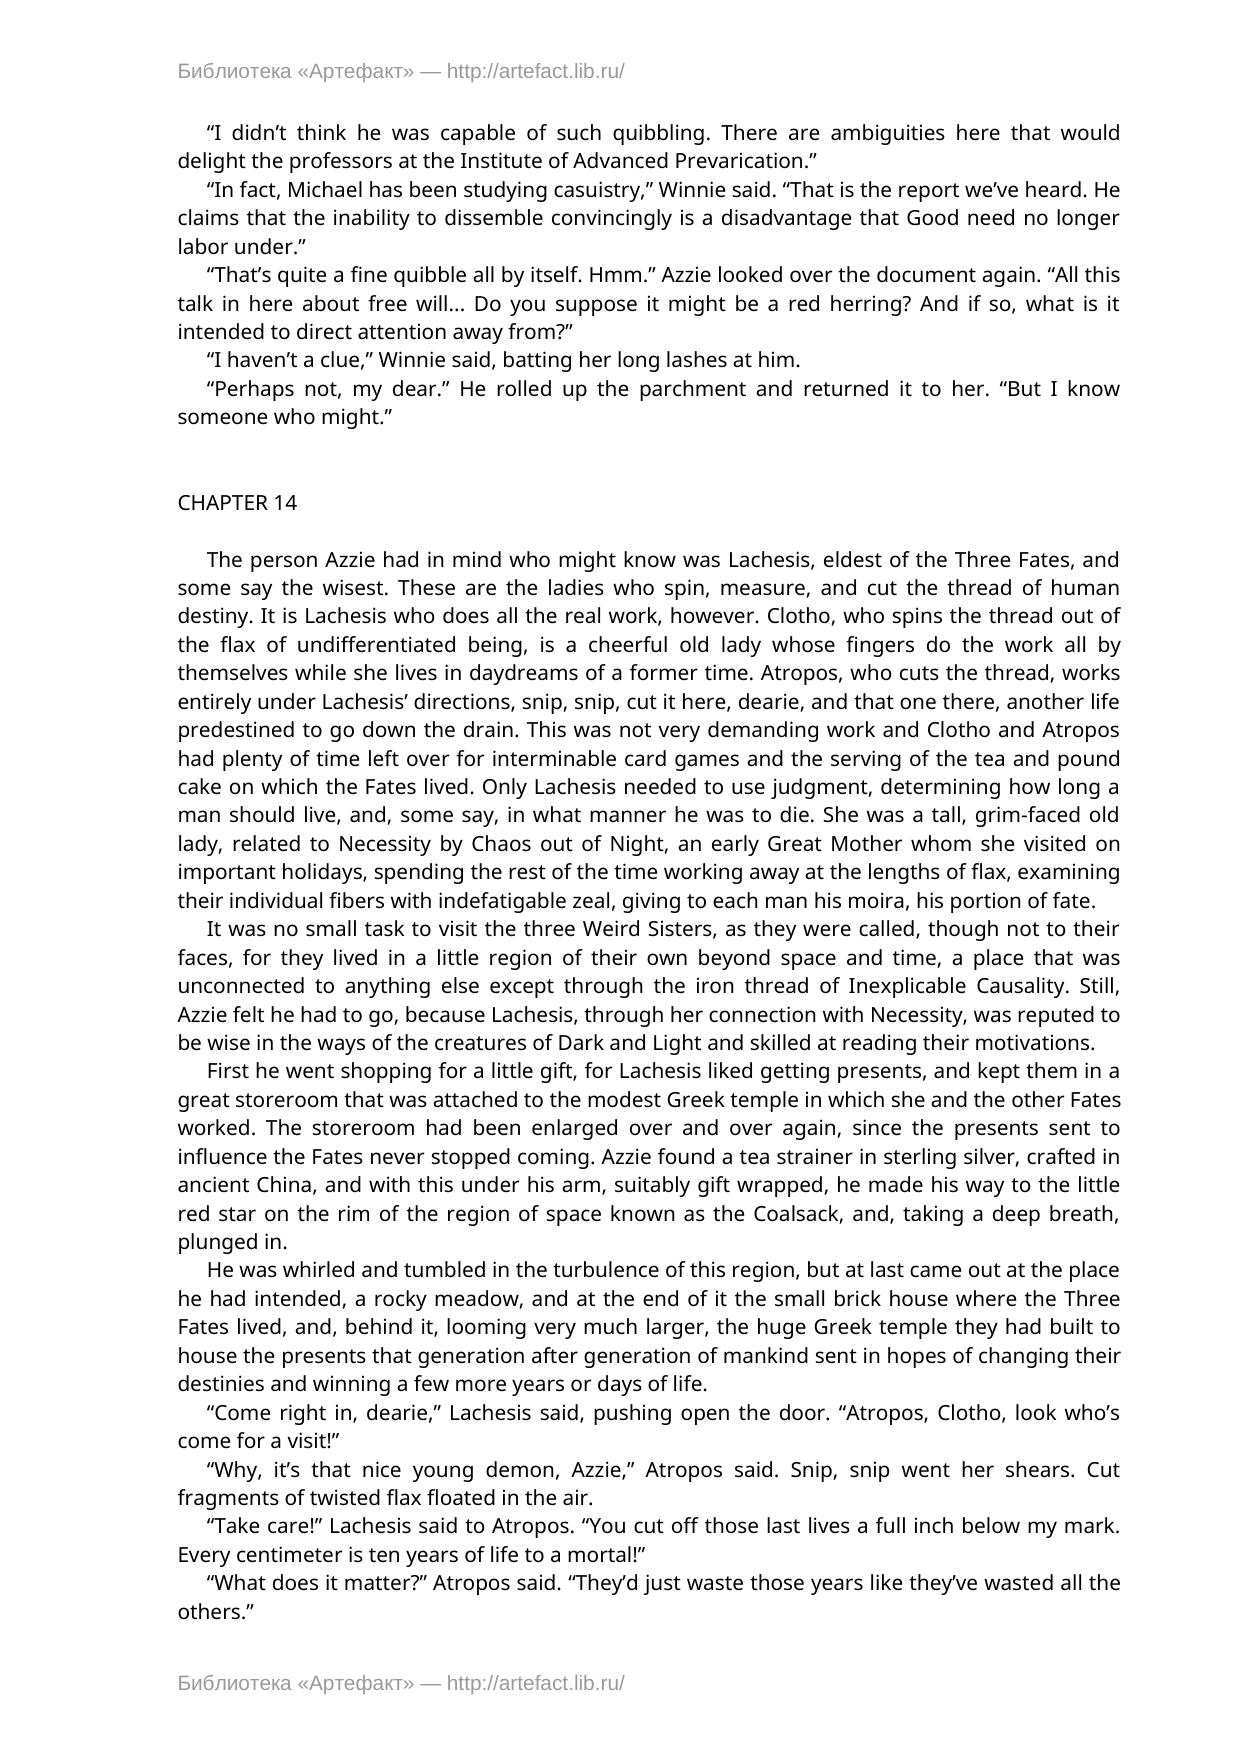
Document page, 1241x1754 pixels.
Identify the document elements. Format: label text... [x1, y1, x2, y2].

text It was no small task to visit the three Weird Sisters, as they were called, though not to their faces, for they lived in a little region of their own beyond space and time, a place that was unconnected to anything else except through the iron thread of Inexplicable Causality. Still, Azzie felt he had to go, because Lachesis, through her connection with Necessity, was reputed to be wise in the ways of the creatures of Dark and Light and skilled at reading their motivations. [177, 914, 1122, 1057]
text “Perhaps not, my dear.” He rolled up the parchment and returned it to her. “But I know someone who might.” [177, 374, 1122, 431]
text “Why, it’s that nice young demon, Azzie,” Atropos said. Snip, snip went her shears. Cut fragments of twisted flax floated in the air. [177, 1455, 1122, 1512]
subtitle CHAPTER 14 [177, 488, 1122, 516]
text He was whirled and tumbled in the turbulence of this region, but at last came out at the place he had intended, a rocky meadow, and at the end of it the small brick house where the Three Fates lived, and, behind it, looming very much larger, the huge Greek temple they had built to house the presents that generation after generation of mankind sent in hopes of changing their destinies and winning a few more years or days of life. [177, 1256, 1122, 1398]
text “In fact, Michael has been studying casuistry,” Winnie said. “That is the report we’ve heard. He claims that the inability to dissemble convincingly is a disadvantage that Good need no longer labor under.” [177, 175, 1122, 260]
text “What does it matter?” Atropos said. “They’d just waste those years like they’ve wasted all the others.” [177, 1568, 1122, 1625]
text The person Azzie had in mind who might know was Lachesis, eldest of the Three Fates, and some say the wisest. These are the ladies who spin, measure, and cut the thread of human destiny. It is Lachesis who does all the real work, however. Clotho, who spins the thread out of the flax of undifferentiated being, is a cheerful old lady whose fingers do the work all by themselves while she lives in daydreams of a former time. Atropos, who cuts the thread, works entirely under Lachesis’ directions, snip, snip, cut it here, dearie, and that one there, another life predestined to go down the drain. This was not very demanding work and Clotho and Atropos had plenty of time left over for interminable card games and the serving of the tea and pound cake on which the Fates lived. Only Lachesis needed to use judgment, determining how long a man should live, and, some say, in what manner he was to die. She was a tall, grim-faced old lady, related to Necessity by Chaos out of Night, an early Great Mother whom she visited on important holidays, spending the rest of the time working away at the lengths of flax, examining their individual fibers with indefatigable zeal, giving to each man his moira, his portion of fate. [177, 545, 1122, 914]
text “Come right in, dearie,” Lachesis said, pushing open the door. “Atropos, Clotho, look who’s come for a visit!” [177, 1398, 1122, 1455]
text First he went shopping for a little gift, for Lachesis liked getting presents, and kept them in a great storeroom that was attached to the modest Greek temple in which she and the other Fates worked. The storeroom had been enlarged over and over again, since the presents sent to influence the Fates never stopped coming. Azzie found a tea strainer in sterling silver, crafted in ancient China, and with this under his arm, suitably gift wrapped, he made his way to the little red star on the rim of the region of space known as the Coalsack, and, taking a deep breath, plunged in. [177, 1057, 1122, 1256]
text “I haven’t a clue,” Winnie said, batting her long lashes at him. [177, 346, 1122, 374]
text “I didn’t think he was capable of such quibbling. There are ambiguities here that would delight the professors at the Institute of Advanced Prevarication.” [177, 118, 1122, 175]
text “Take care!” Lachesis said to Atropos. “You cut off those last lives a full inch below my mark. Every centimeter is ten years of life to a mortal!” [177, 1512, 1122, 1568]
text “That’s quite a fine quibble all by itself. Hmm.” Azzie looked over the document again. “All this talk in here about free will... Do you suppose it might be a red herring? And if so, what is it intended to direct attention away from?” [177, 260, 1122, 346]
